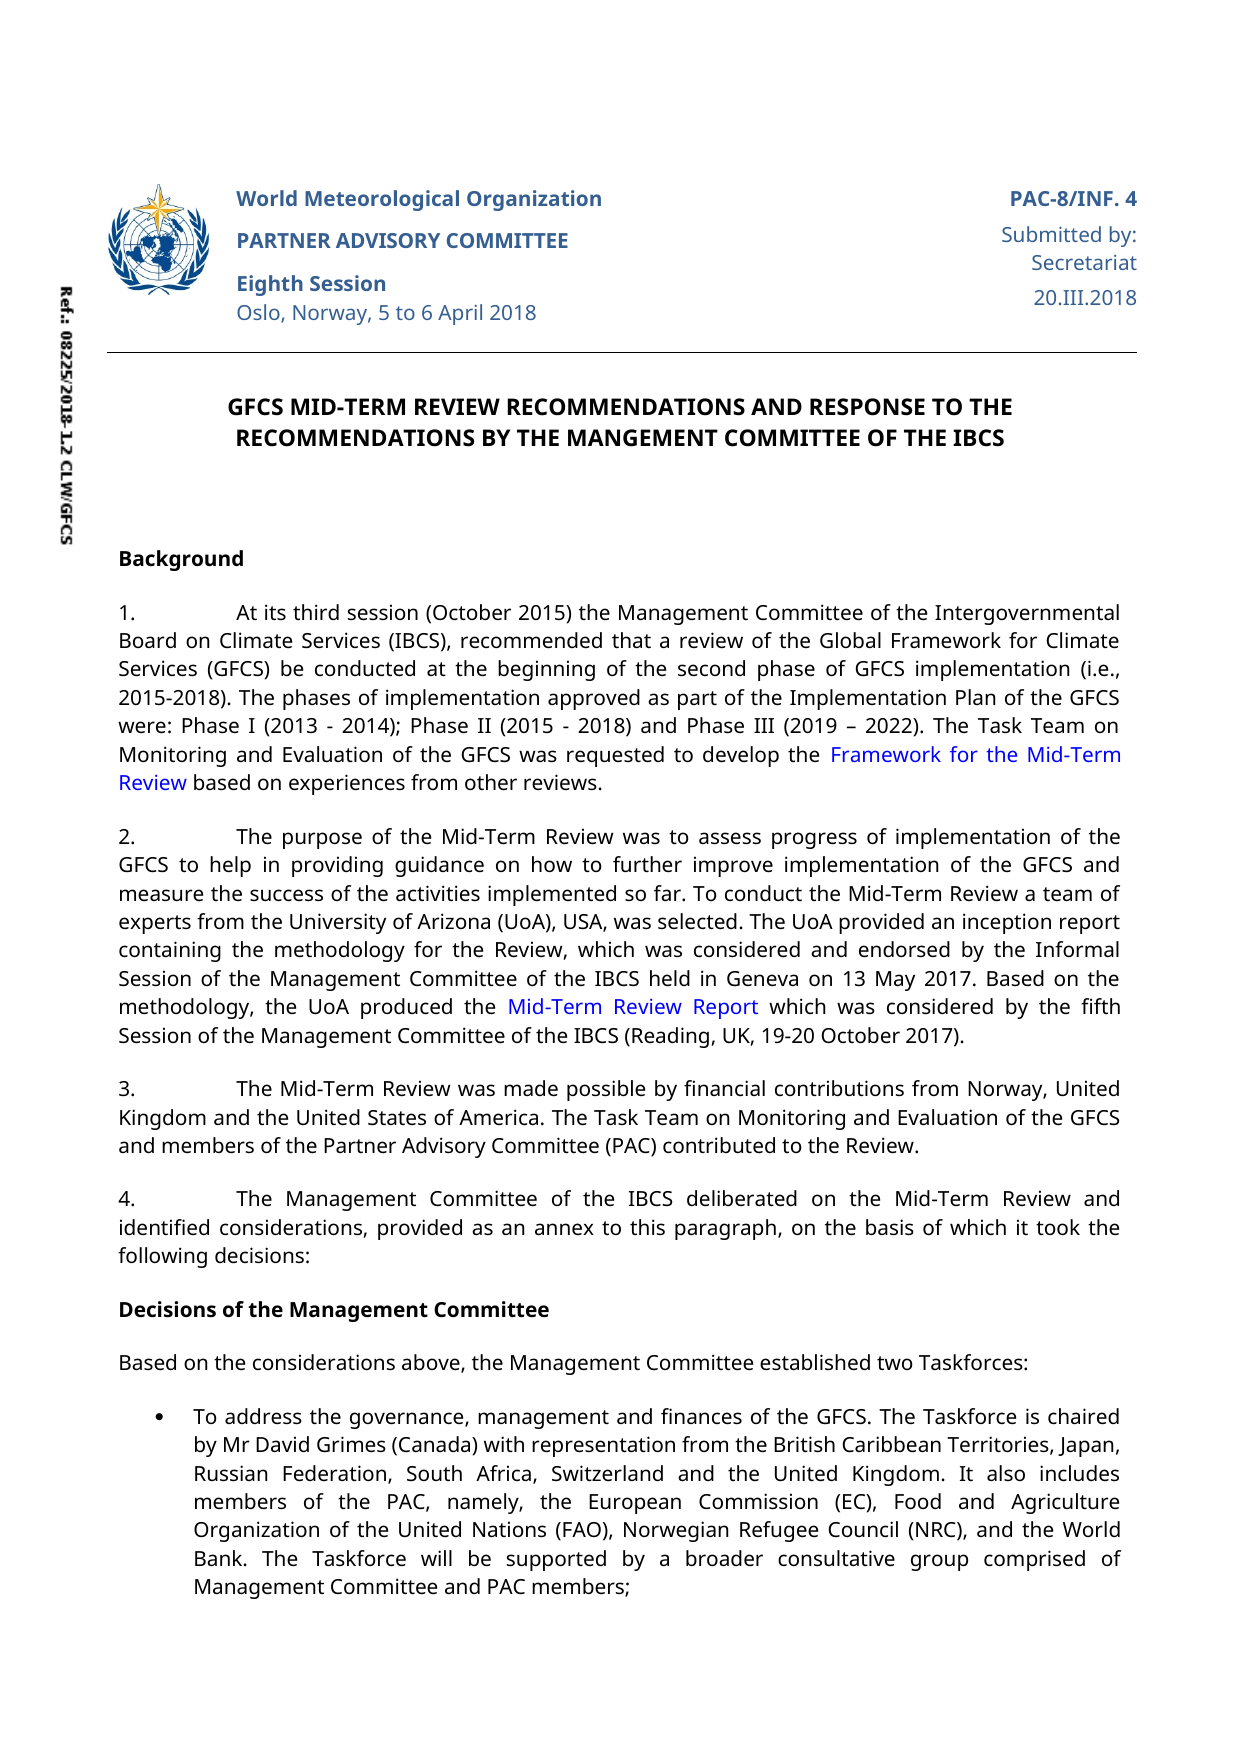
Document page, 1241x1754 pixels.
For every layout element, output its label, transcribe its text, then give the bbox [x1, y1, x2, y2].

table_header PAC-8/INF. 4 [827, 184, 1137, 219]
text Based on the considerations above, the Management Committee established two Taskforces: [118, 1348, 1122, 1377]
text 1. At its third session (October 2015) the Management Committee of the Intergovernmental Board on Climate Services (IBCS), recommended that a review of the Global Framework for Climate Services (GFCS) be conducted at the beginning of the second phase of GFCS implementation (i.e., 2015-2018). The phases of implementation approved as part of the Implementation Plan of the GFCS were: Phase I (2013 - 2014); Phase II (2015 - 2018) and Phase III (2019 – 2022). The Task Team on Monitoring and Evaluation of the GFCS was requested to develop the Framework for the Mid-Term Review based on experiences from other reviews. [118, 598, 1122, 797]
subtitle Background [118, 544, 1122, 573]
text 2. The purpose of the Mid-Term Review was to assess progress of implementation of the GFCS to help in providing guidance on how to further improve implementation of the GFCS and measure the success of the activities implemented so far. To conduct the Mid-Term Review a team of experts from the University of Arizona (UoA), USA, was selected. The UoA provided an inception report containing the methodology for the Review, which was considered and endorsed by the Informal Session of the Management Committee of the IBCS held in Geneva on 13 May 2017. Based on the methodology, the UoA produced the Mid-Term Review Report which was considered by the fifth Session of the Management Committee of the IBCS (Reading, UK, 19-20 October 2017). [118, 822, 1122, 1049]
subtitle GFCS MID-TERM REVIEW RECOMMENDATIONS AND RESPONSE TO THE RECOMMENDATIONS BY THE MANGEMENT COMMITTEE OF THE IBCS [118, 391, 1122, 453]
table_header World Meteorological Organization PARTNER ADVISORY COMMITTEE Eighth Session Oslo, Norway, 5 to 6 April 2018 [107, 184, 827, 352]
picture [0, 0, 1241, 1146]
list To address the governance, management and finances of the GFCS. The Taskforce is chaired by Mr David Grimes (Canada) with representation from the British Caribbean Territories, Japan, Russian Federation, South Africa, Switzerland and the United Kingdom. It also includes members of the PAC, namely, the European Commission (EC), Food and Agriculture Organization of the United Nations (FAO), Norwegian Refugee Council (NRC), and the World Bank. The Taskforce will be supported by a broader consultative group comprised of Management Committee and PAC members; [156, 1402, 1122, 1601]
table_cell Submitted by: Secretariat 20.III.2018 [827, 219, 1137, 352]
text Decisions of the Management Committee [118, 1295, 1122, 1323]
text 4. The Management Committee of the IBCS deliberated on the Mid-Term Review and identified considerations, provided as an annex to this paragraph, on the basis of which it took the following decisions: [118, 1184, 1122, 1270]
text 3. The Mid-Term Review was made possible by financial contributions from Norway, United Kingdom and the United States of America. The Task Team on Monitoring and Evaluation of the GFCS and members of the Partner Advisory Committee (PAC) contributed to the Review. [118, 1074, 1122, 1159]
